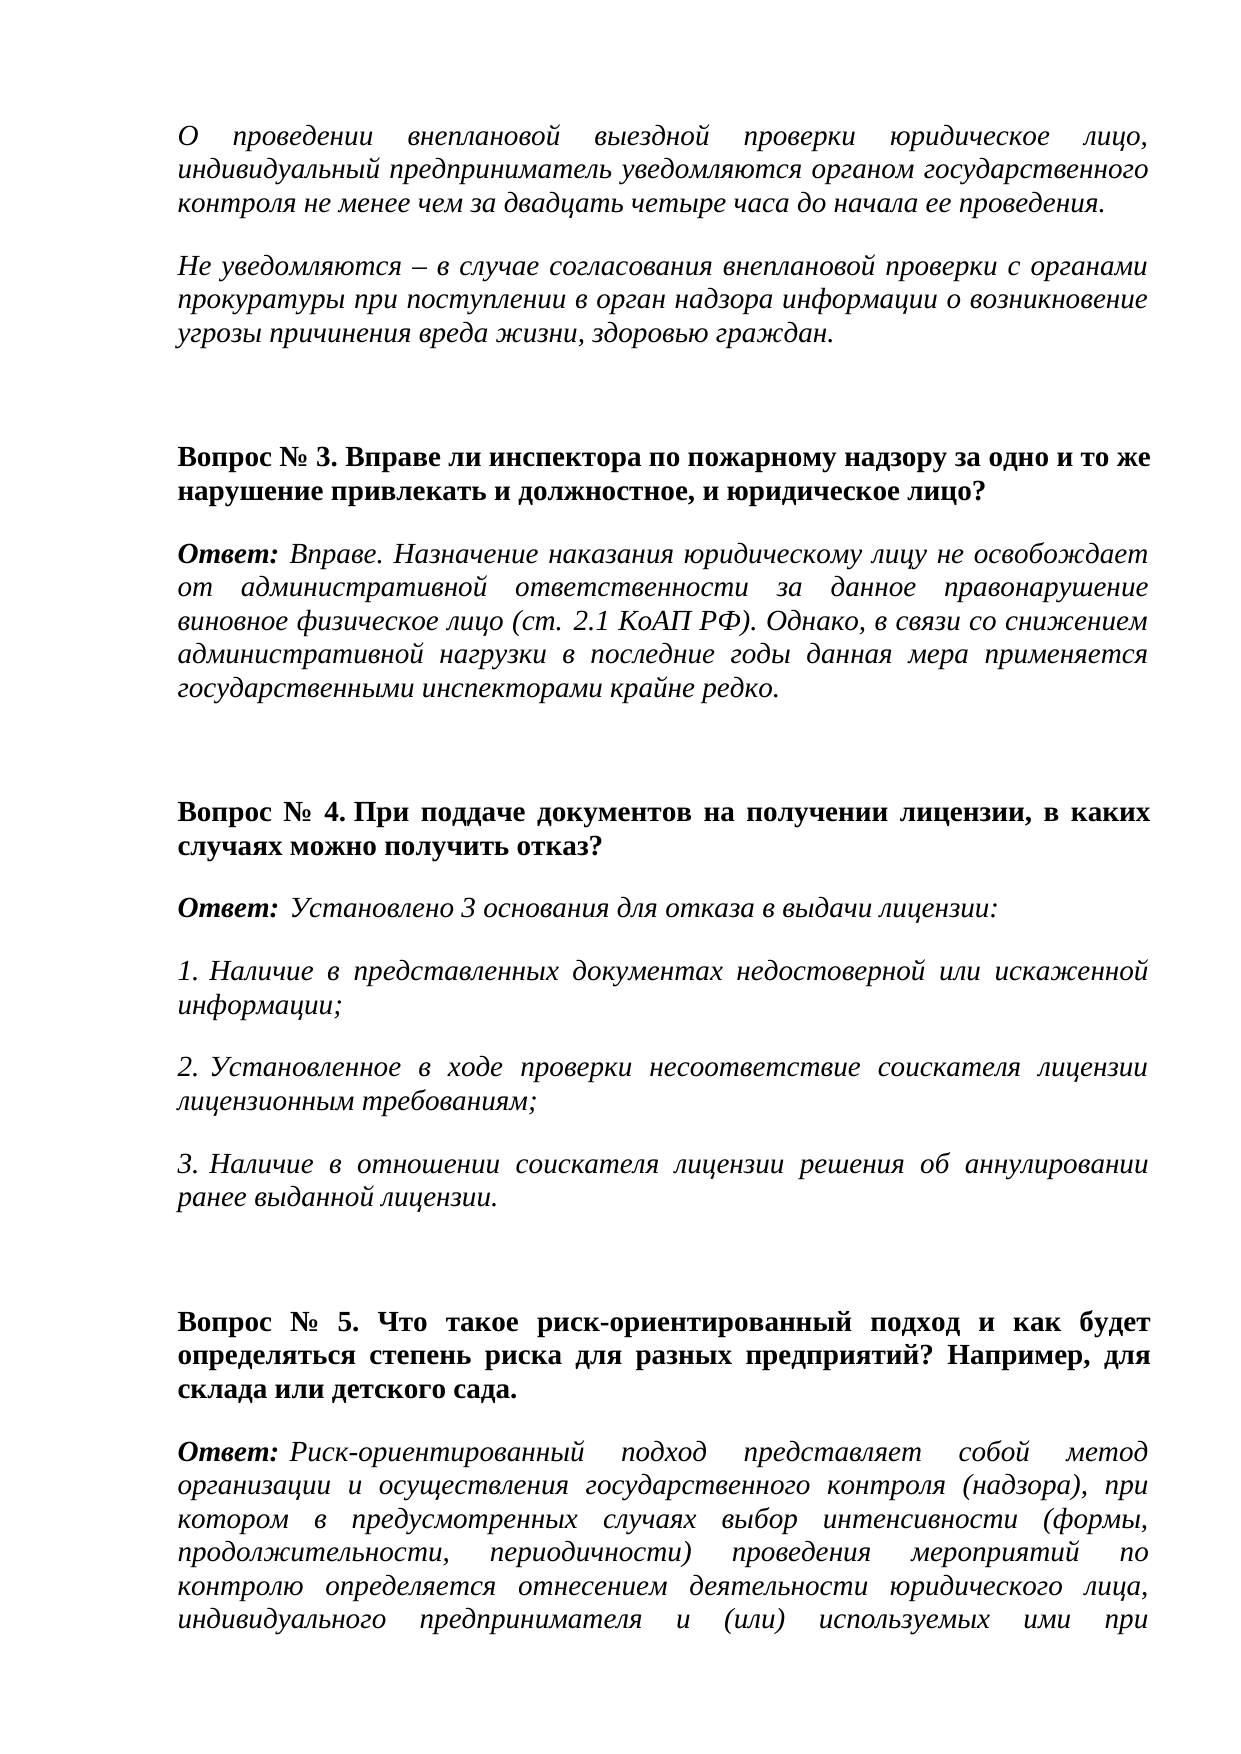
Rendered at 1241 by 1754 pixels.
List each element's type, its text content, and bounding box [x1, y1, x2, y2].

text Вопрос № 3. Вправе ли инспектора по пожарному надзору за одно и то же нарушение привлекать и должностное, и юридическое лицо? [177, 439, 1152, 507]
text 2. Установленное в ходе проверки несоответствие соискателя лицензии лицензионным требованиям; [177, 1049, 1152, 1117]
text Вопрос № 4. При поддаче документов на получении лицензии, в каких случаях можно получить отказ? [177, 794, 1152, 861]
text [177, 1434, 1152, 1635]
text Вопрос № 5. Что такое риск-ориентированный подход и как будет определяться степень риска для разных предприятий? Например, для склада или детского сада. [177, 1304, 1152, 1404]
text О проведении внеплановой выездной проверки юридическое лицо, индивидуальный предприниматель уведомляются органом государственного контроля не менее чем за двадцать четыре часа до начала ее проведения. [177, 118, 1152, 219]
text 1. Наличие в представленных документах недостоверной или искаженной информации; [177, 953, 1152, 1020]
text 3. Наличие в отношении соискателя лицензии решения об аннулировании ранее выданной лицензии. [177, 1146, 1152, 1213]
text Не уведомляются – в случае согласования внеплановой проверки с органами прокуратуры при поступлении в орган надзора информации о возникновение угрозы причинения вреда жизни, здоровью граждан. [177, 248, 1152, 348]
text Ответ: Вправе. Назначение наказания юридическому лицу не освобождает от административной ответственности за данное правонарушение виновное физическое лицо (ст. 2.1 КоАП РФ). Однако, в связи со снижением административной нагрузки в последние годы данная мера применяется государственными инспекторами крайне редко. [177, 536, 1152, 703]
text Ответ: Установлено 3 основания для отказа в выдачи лицензии: [177, 891, 1152, 924]
